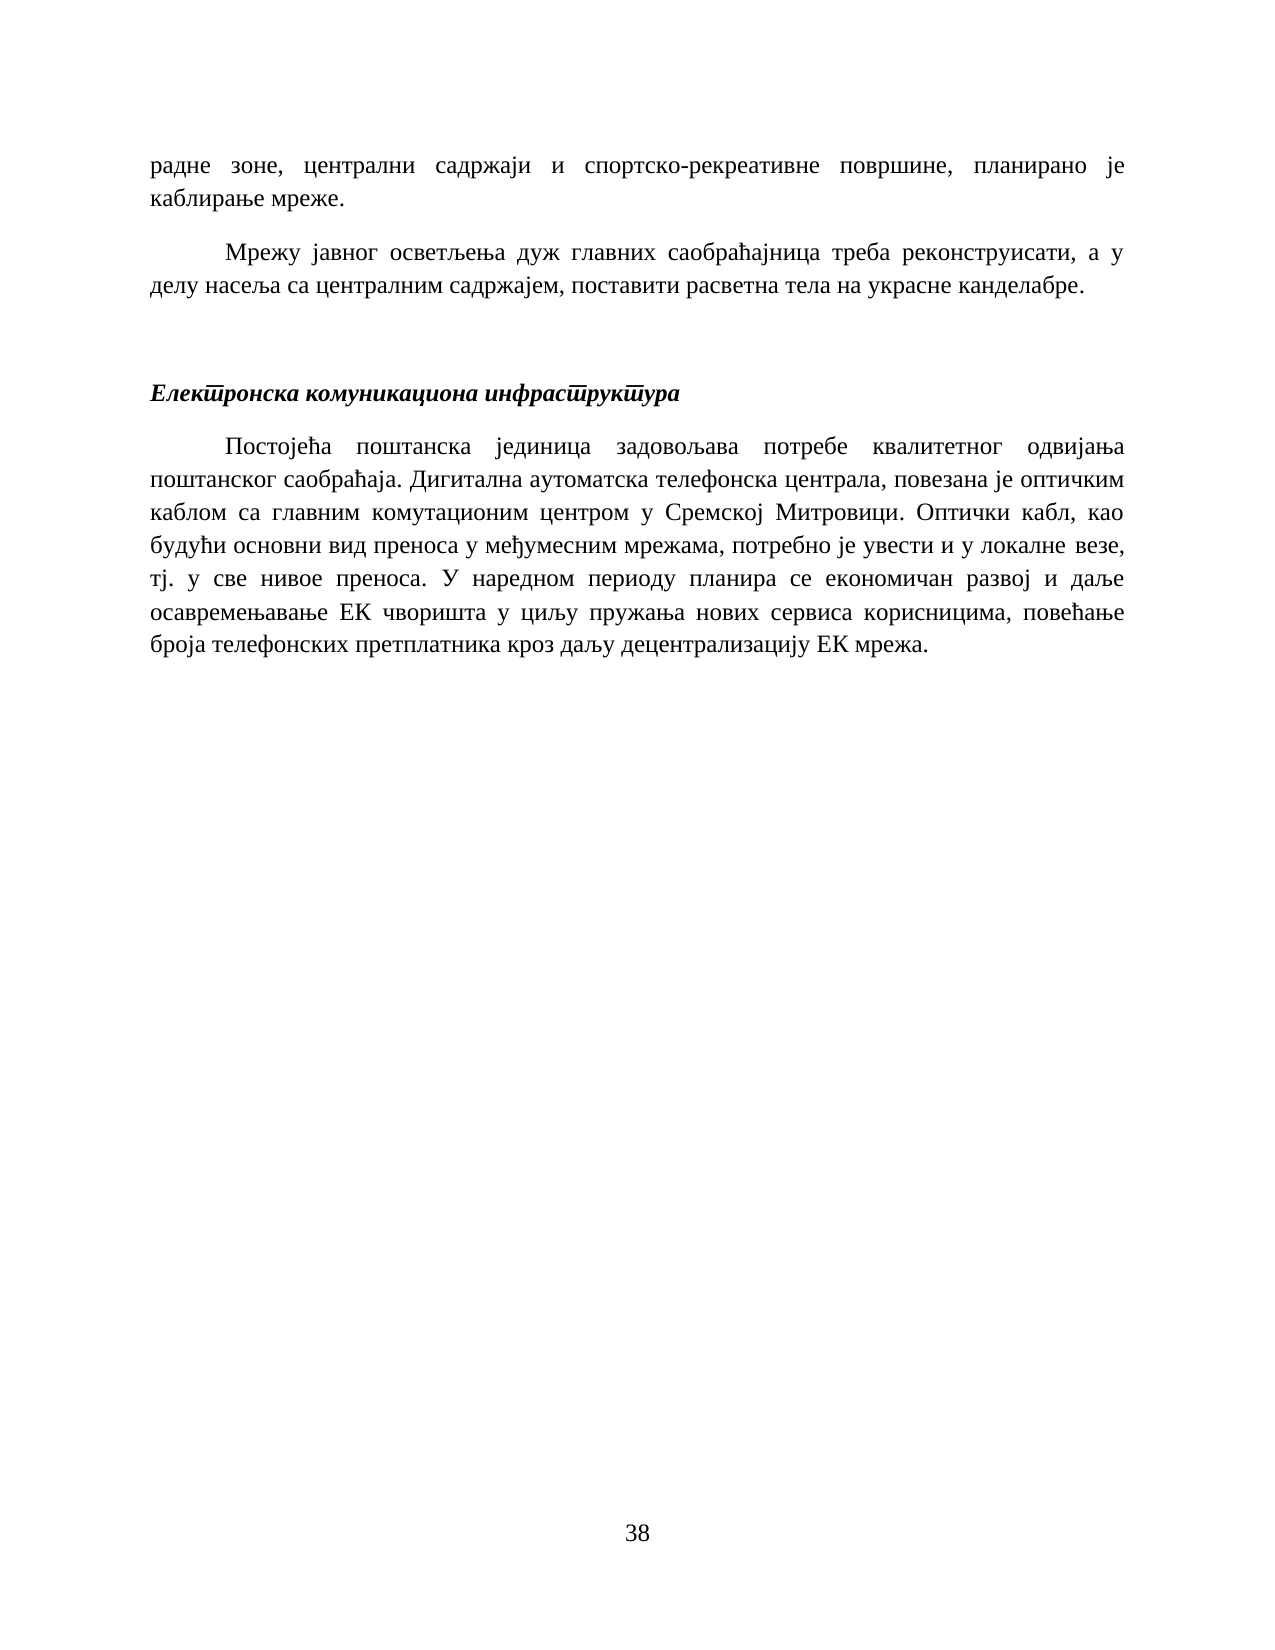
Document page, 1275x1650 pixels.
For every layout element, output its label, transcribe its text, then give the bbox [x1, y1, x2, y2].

text Мрежу јавног осветљења дуж главних саобраћајница треба реконструисати, а у делу насеља са централним садржајем, поставити расветна тела на украсне канделабре. [150, 237, 1125, 299]
text Електронска комуникациона инфраструктура [150, 378, 1125, 406]
text Постојећа поштанска јединица задовољава потребе квалитетног одвијања поштанског саобраћаја. Дигитална аутоматска телефонска централа, повезана је оптичким каблом са главним комутационим центром у Сремској Митровици. Оптички кабл, као будући основни вид преноса у међумесним мрежама, потребно је увести и у локалне везе, тј. у све нивое преноса. У наредном периоду планира се економичан развој и даље осавремењавање ЕК чворишта у циљу пружања нових сервиса корисницима, повећање броја телефонских претплатника кроз даљу децентрализацију ЕК мрежа. [150, 431, 1125, 658]
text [150, 150, 1125, 212]
